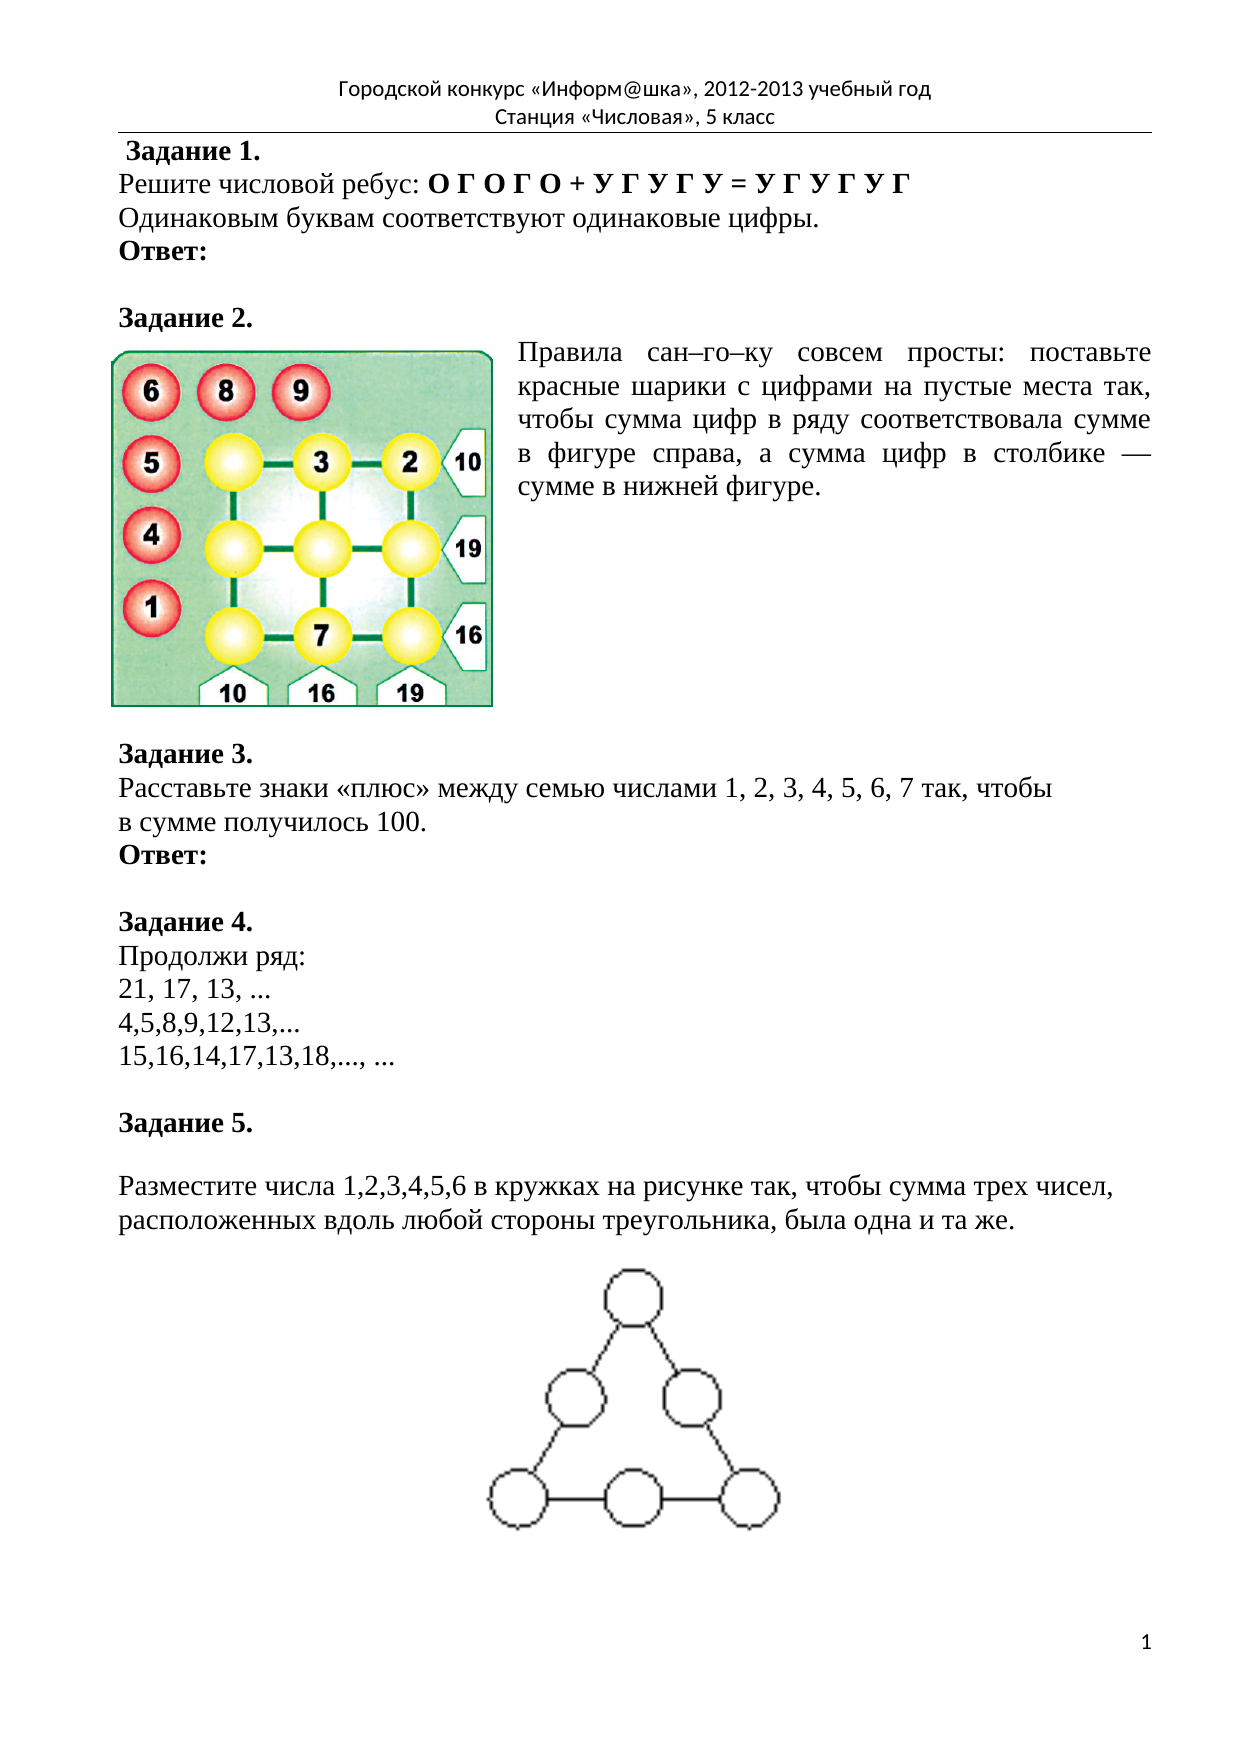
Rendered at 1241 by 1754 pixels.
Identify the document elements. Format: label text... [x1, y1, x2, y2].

text Одинаковым буквам соответствуют одинаковые цифры. [118, 200, 1152, 233]
text Задание 3. [118, 737, 1152, 770]
text Задание 1. [118, 133, 1152, 166]
text Задание 4. [118, 904, 1152, 938]
text Решите числовой ребус: О Г О Г О + У Г У Г У = У Г У Г У Г [118, 166, 1152, 200]
picture [482, 1264, 787, 1537]
text Задание 5. [118, 1106, 1152, 1139]
text Разместите числа 1,2,3,4,5,6 в кружках на рисунке так, чтобы сумма трех чисел, расположенных вдоль любой стороны треугольника, была одна и та же. [118, 1168, 1152, 1235]
text Ответ: [118, 837, 1152, 871]
text Расставьте знаки «плюс» между семью числами 1, 2, 3, 4, 5, 6, 7 так, чтобы в сумме получилось 100. [118, 770, 1152, 837]
picture [104, 337, 499, 713]
text Продолжи ряд: 21, 17, 13, ... 4,5,8,9,12,13,... 15,16,14,17,13,18,..., ... [118, 938, 1152, 1072]
text Правила сан–го–ку совсем просты: поставьте красные шарики с цифрами на пустые места так, чтобы сумма цифр в ряду соответствовала сумме в фигуре справа, а сумма цифр в столбике — сумме в нижней фигуре. [118, 334, 1152, 502]
text Ответ: [118, 233, 1152, 267]
text Задание 2. [118, 301, 1152, 334]
